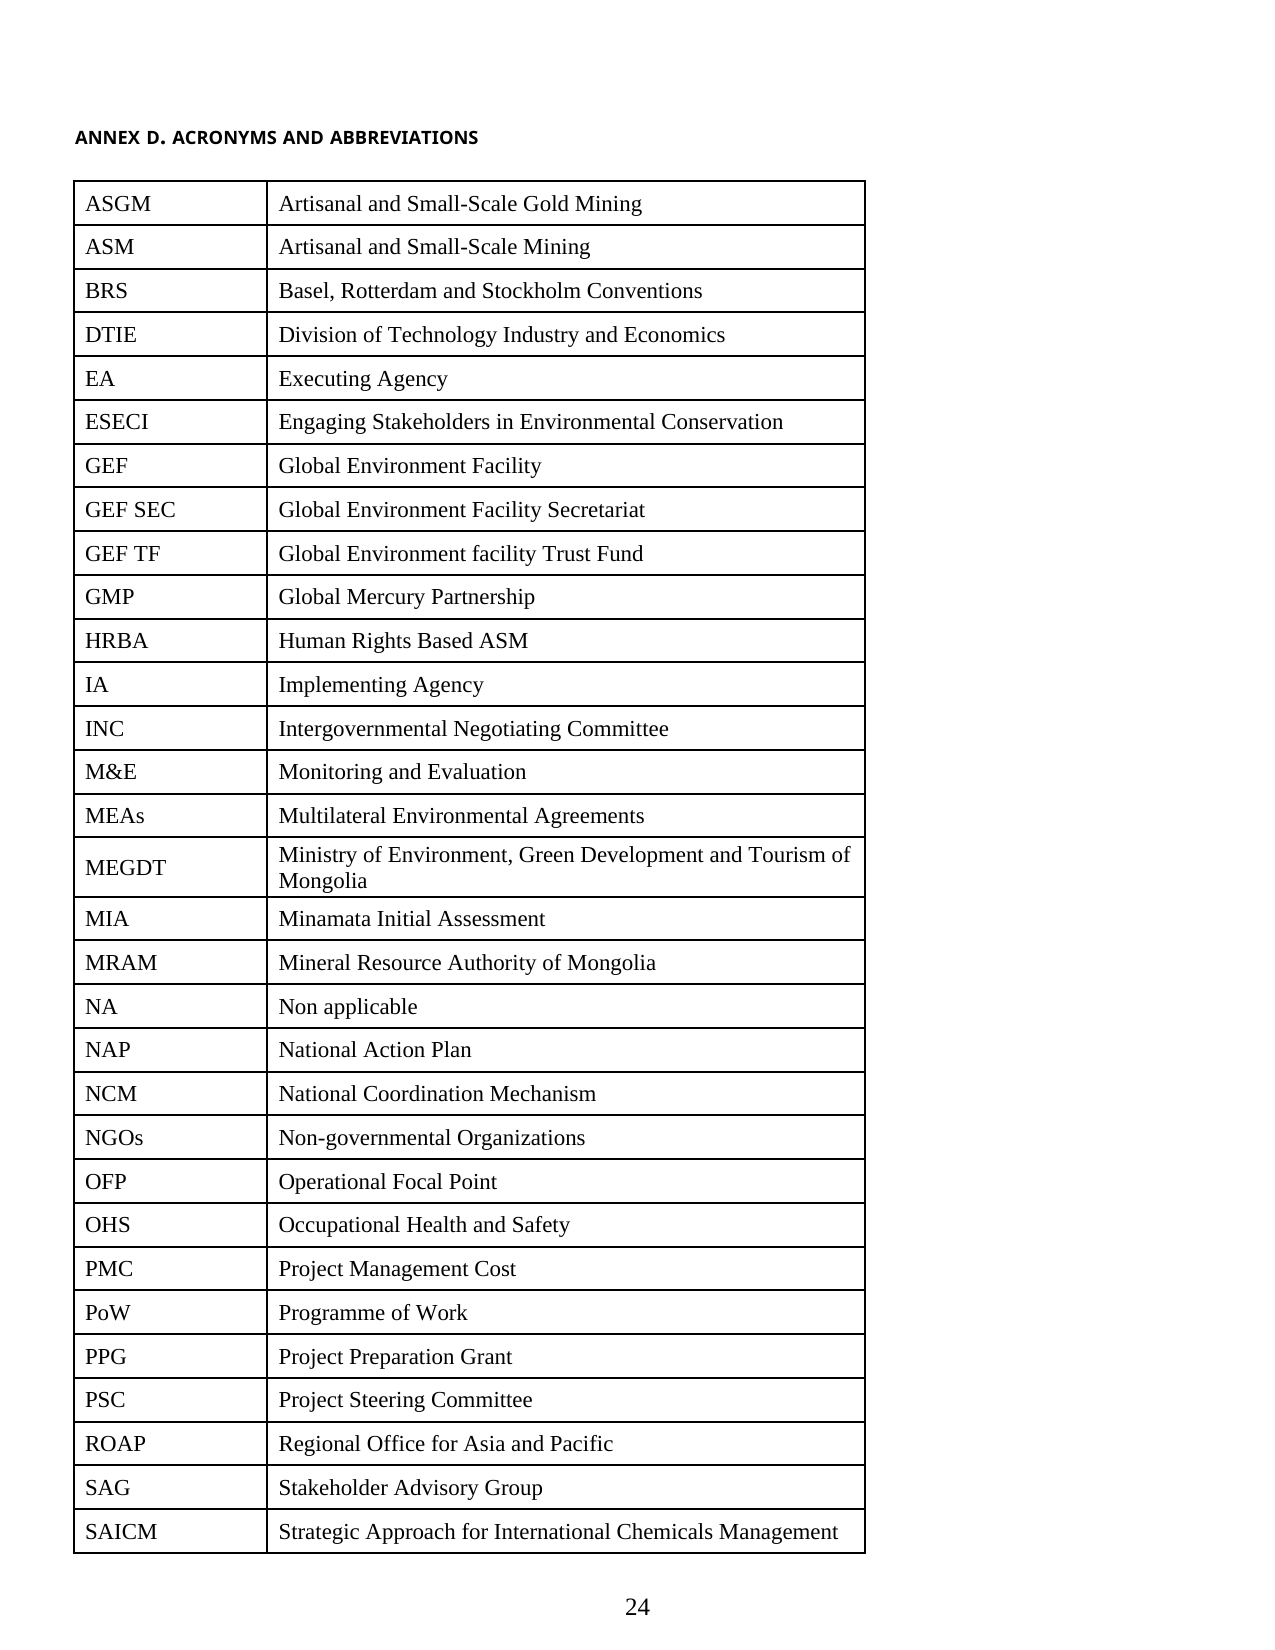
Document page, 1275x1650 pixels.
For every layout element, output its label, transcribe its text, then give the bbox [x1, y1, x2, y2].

table_cell DTIE [75, 313, 266, 355]
table_cell Stakeholder Advisory Group [268, 1466, 864, 1508]
table_cell EA [75, 357, 266, 399]
table_cell Operational Focal Point [268, 1160, 864, 1202]
table_cell NGOs [75, 1116, 266, 1158]
table_cell Ministry of Environment, Green Development and Tourism of Mongolia [268, 838, 864, 896]
table_cell Regional Office for Asia and Pacific [268, 1423, 864, 1464]
table_cell Executing Agency [268, 357, 864, 399]
table_cell Non applicable [268, 985, 864, 1027]
table_cell BRS [75, 270, 266, 311]
text annex d. acronyms and abbreviations [75, 120, 1200, 151]
table_cell Implementing Agency [268, 663, 864, 705]
table_cell Global Environment Facility Secretariat [268, 488, 864, 530]
table_cell Global Mercury Partnership [268, 576, 864, 617]
table_cell Global Environment facility Trust Fund [268, 532, 864, 574]
table_cell National Action Plan [268, 1029, 864, 1071]
table_cell Minamata Initial Assessment [268, 898, 864, 939]
table_cell Human Rights Based ASM [268, 620, 864, 661]
table_cell ESECI [75, 401, 266, 442]
table_cell OHS [75, 1204, 266, 1246]
table_cell Project Steering Committee [268, 1379, 864, 1421]
table_cell GEF SEC [75, 488, 266, 530]
table_cell Occupational Health and Safety [268, 1204, 864, 1246]
table_cell National Coordination Mechanism [268, 1073, 864, 1114]
table_cell Global Environment Facility [268, 445, 864, 486]
table_cell Monitoring and Evaluation [268, 751, 864, 792]
table_cell Intergovernmental Negotiating Committee [268, 707, 864, 749]
table_cell Strategic Approach for International Chemicals Management [268, 1510, 864, 1552]
table_cell Multilateral Environmental Agreements [268, 795, 864, 836]
table_cell PSC [75, 1379, 266, 1421]
table_cell Division of Technology Industry and Economics [268, 313, 864, 355]
table_cell PoW [75, 1291, 266, 1333]
table_cell MRAM [75, 941, 266, 983]
table_cell NAP [75, 1029, 266, 1071]
table_cell Basel, Rotterdam and Stockholm Conventions [268, 270, 864, 311]
table_cell Artisanal and Small-Scale Mining [268, 226, 864, 267]
table_cell MEAs [75, 795, 266, 836]
table_cell ASM [75, 226, 266, 267]
table_cell SAICM [75, 1510, 266, 1552]
table_cell NCM [75, 1073, 266, 1114]
table_cell INC [75, 707, 266, 749]
table_cell Engaging Stakeholders in Environmental Conservation [268, 401, 864, 442]
table_cell ROAP [75, 1423, 266, 1464]
table_cell GEF [75, 445, 266, 486]
table_cell Project Preparation Grant [268, 1335, 864, 1377]
table_cell NA [75, 985, 266, 1027]
table_cell IA [75, 663, 266, 705]
table_cell OFP [75, 1160, 266, 1202]
table_cell GEF TF [75, 532, 266, 574]
table_cell PPG [75, 1335, 266, 1377]
table_cell PMC [75, 1248, 266, 1289]
table_cell Mineral Resource Authority of Mongolia [268, 941, 864, 983]
table_cell Project Management Cost [268, 1248, 864, 1289]
table_cell M&E [75, 751, 266, 792]
table_cell Programme of Work [268, 1291, 864, 1333]
table_cell MEGDT [75, 838, 266, 896]
table_cell GMP [75, 576, 266, 617]
table_cell MIA [75, 898, 266, 939]
table_cell HRBA [75, 620, 266, 661]
table_header ASGM [75, 182, 266, 224]
table_cell Non-governmental Organizations [268, 1116, 864, 1158]
table_header Artisanal and Small-Scale Gold Mining [268, 182, 864, 224]
table_cell SAG [75, 1466, 266, 1508]
